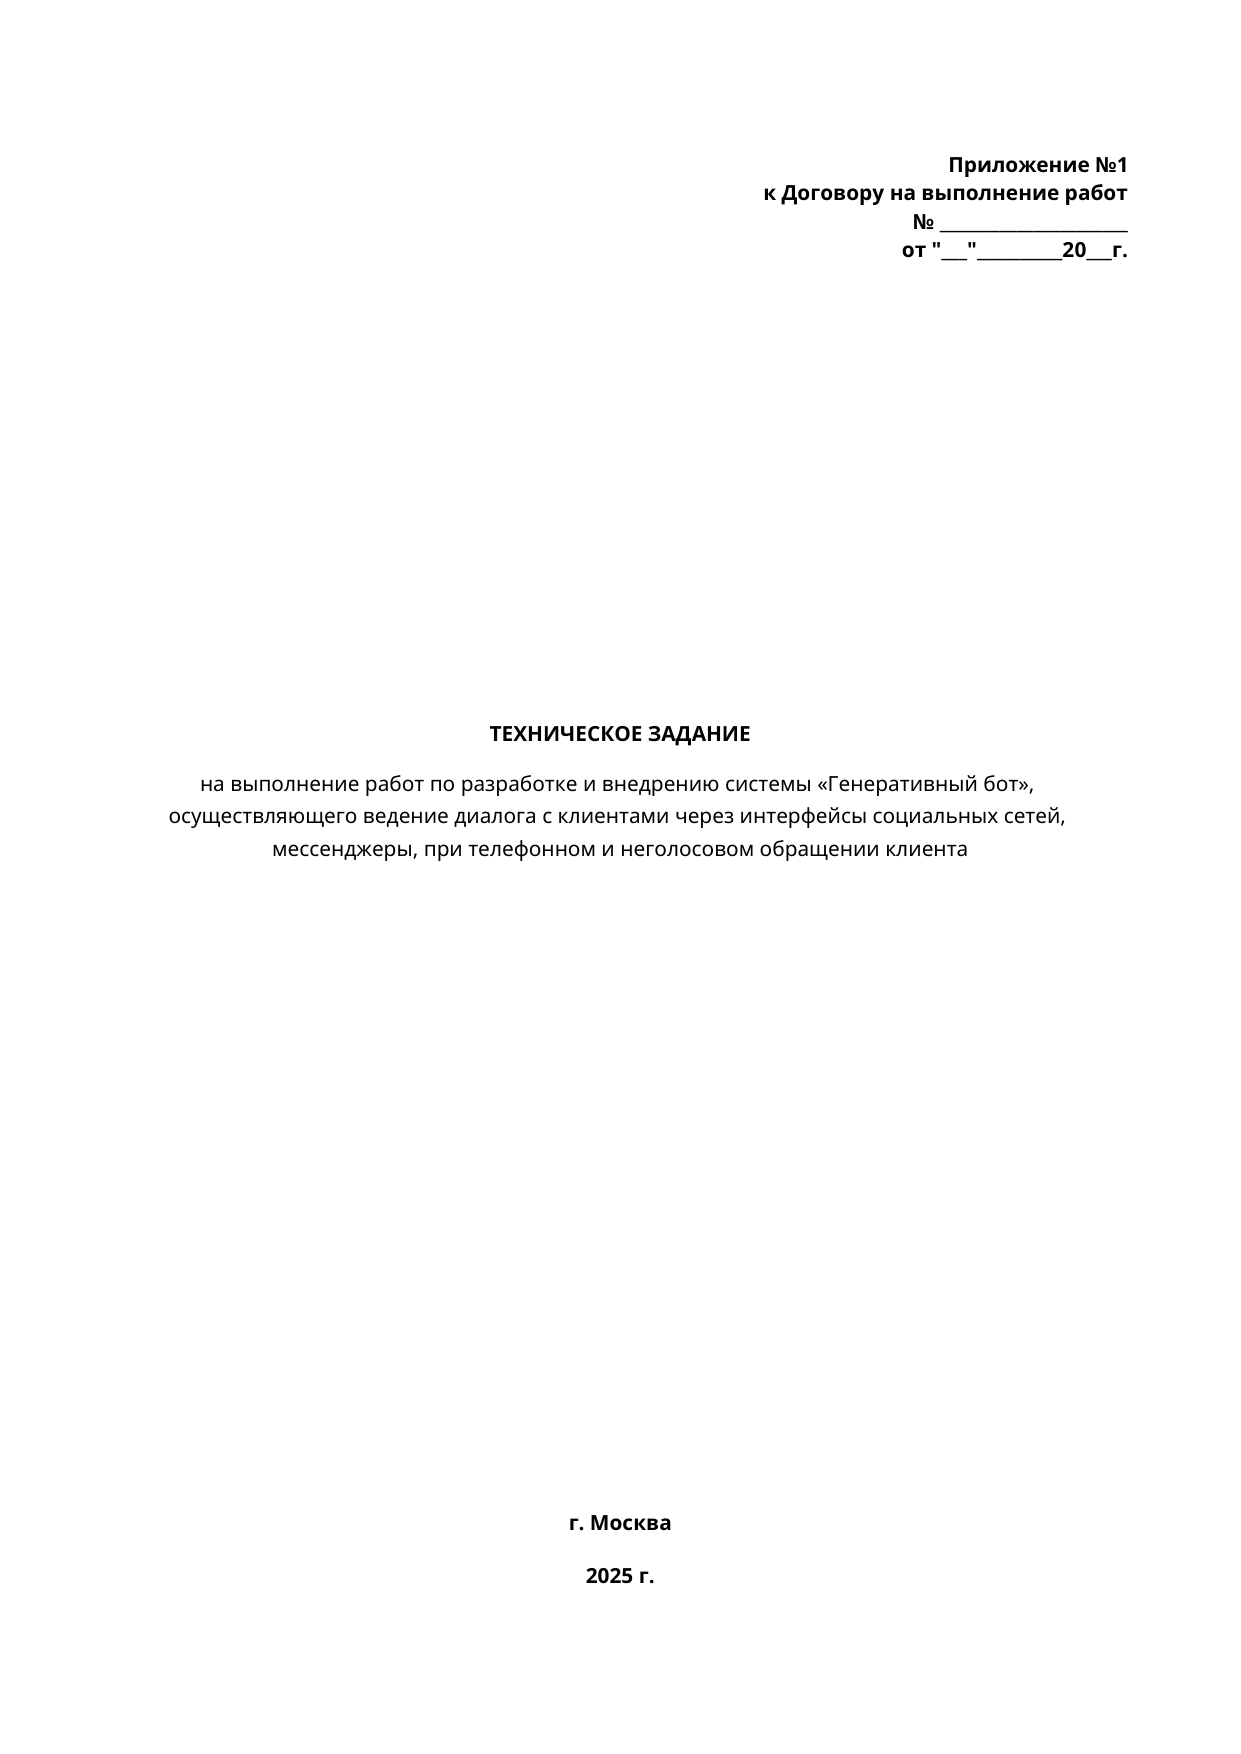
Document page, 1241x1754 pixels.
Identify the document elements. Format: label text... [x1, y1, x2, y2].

text от "___"__________20___г. [112, 235, 1128, 264]
text на выполнение работ по разработке и внедрению системы «Генеративный бот», осуществляющего ведение диалога с клиентами через интерфейсы социальных сетей, мессенджеры, при телефонном и неголосовом обращении клиента [112, 769, 1128, 862]
text к Договору на выполнение работ [112, 178, 1128, 207]
text г. Москва [112, 1508, 1128, 1536]
text № ______________________ [112, 207, 1128, 235]
text ТЕХНИЧЕСКОЕ ЗАДАНИЕ [112, 719, 1128, 748]
text 2025 г. [112, 1561, 1128, 1590]
text Приложение №1 [112, 150, 1128, 178]
